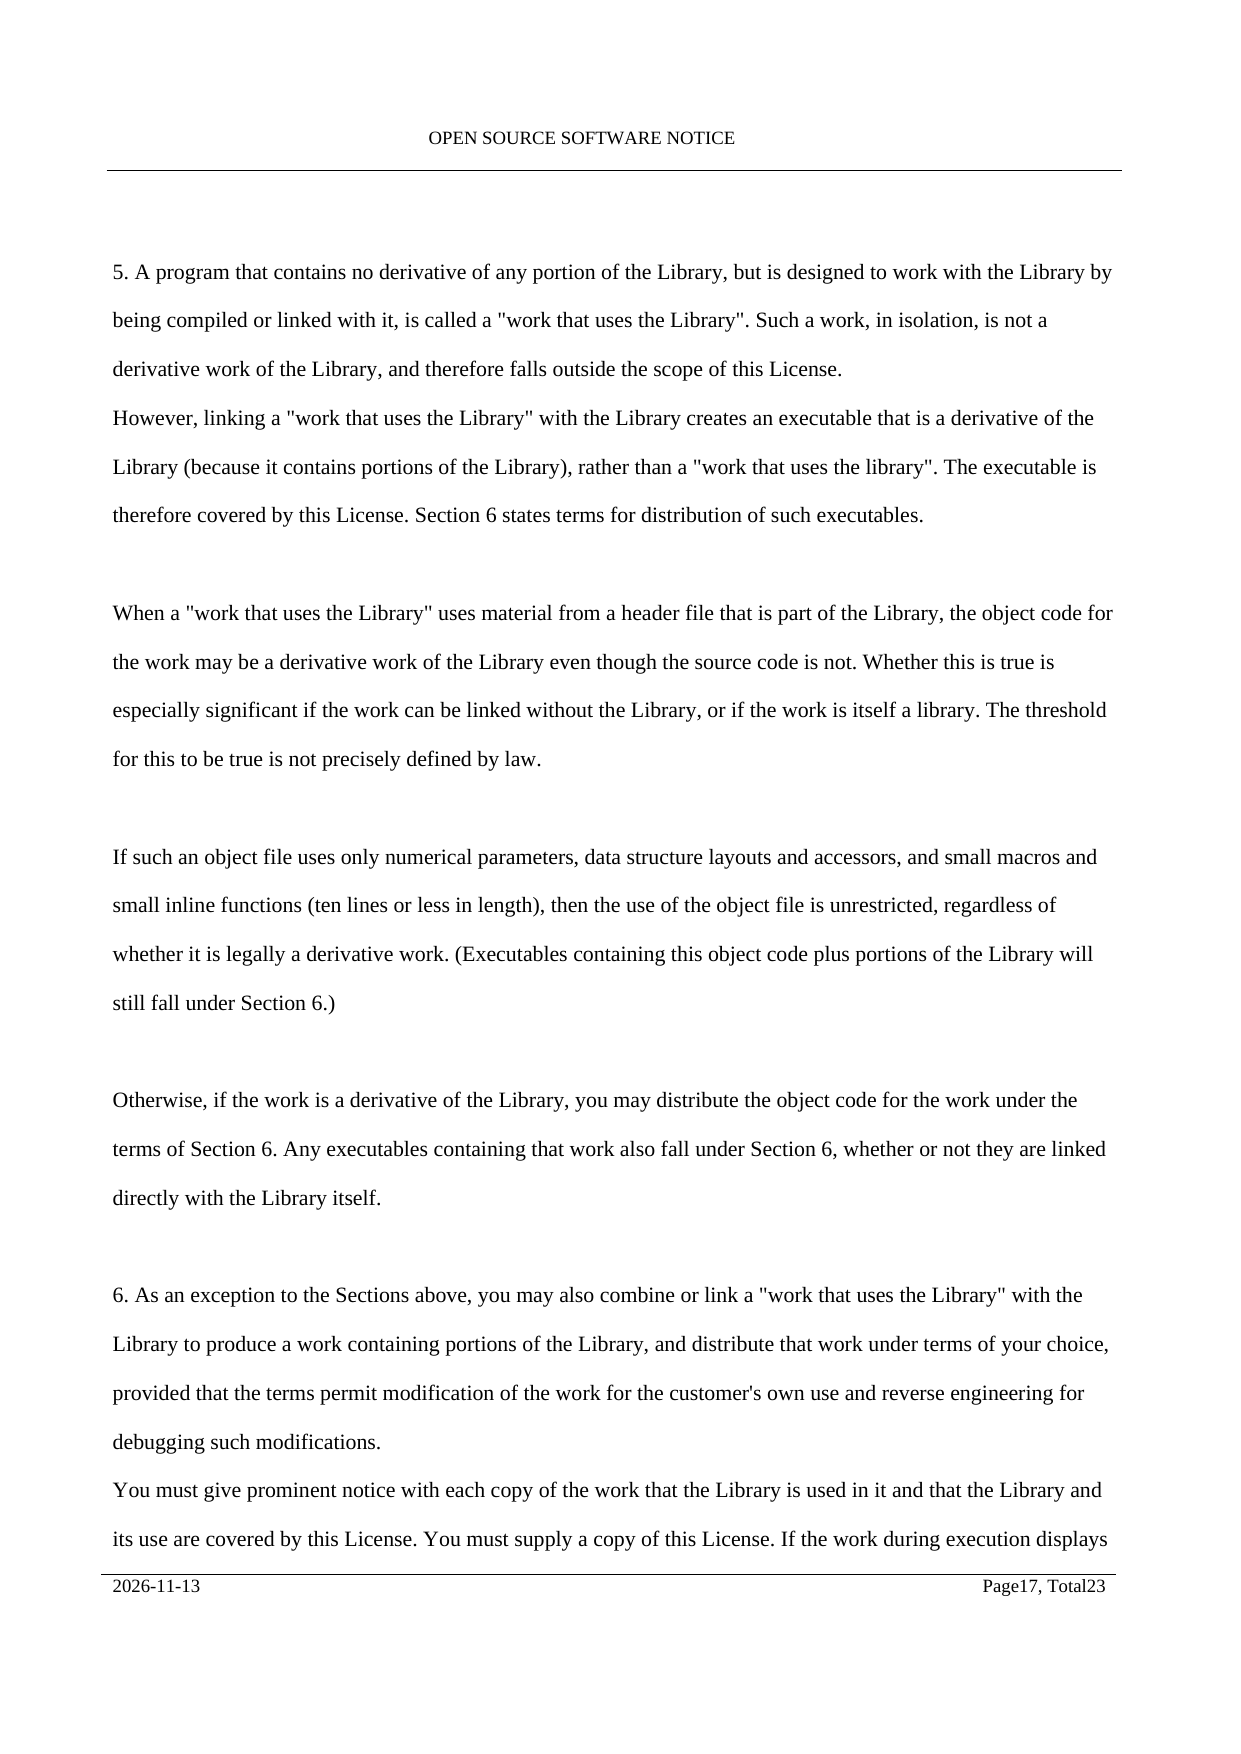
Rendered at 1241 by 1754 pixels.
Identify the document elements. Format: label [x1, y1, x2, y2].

text [112, 206, 1128, 1555]
